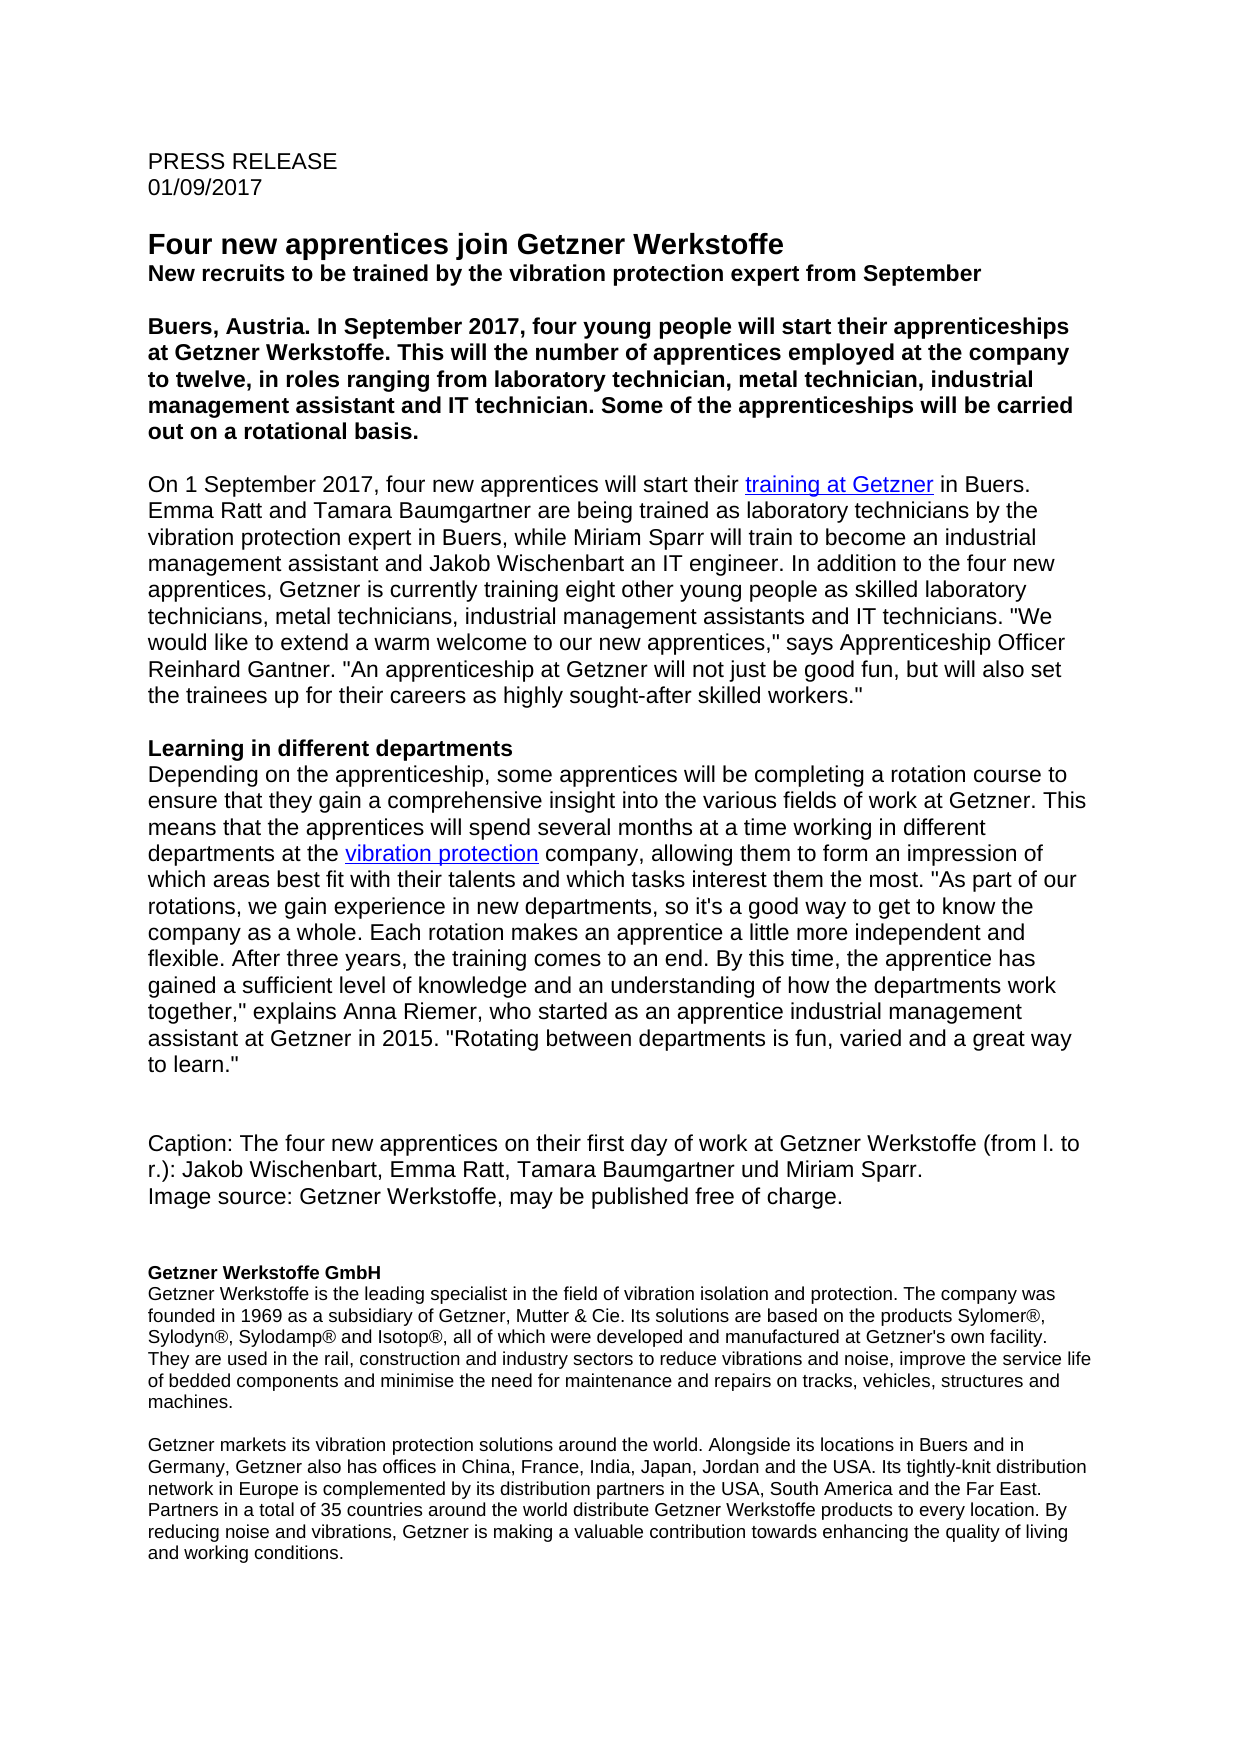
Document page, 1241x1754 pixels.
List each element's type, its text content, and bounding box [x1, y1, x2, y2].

text Four new apprentices join Getzner Werkstoffe [148, 227, 1093, 260]
text On 1 September 2017, four new apprentices will start their training at Getzner in Buers. Emma Ratt and Tamara Baumgartner are being trained as laboratory technicians by the vibration protection expert in Buers, while Miriam Sparr will train to become an industrial management assistant and Jakob Wischenbart an IT engineer. In addition to the four new apprentices, Getzner is currently training eight other young people as skilled laboratory technicians, metal technicians, industrial management assistants and IT technicians. "We would like to extend a warm welcome to our new apprentices," says Apprenticeship Officer Reinhard Gantner. "An apprenticeship at Getzner will not just be good fun, but will also set the trainees up for their careers as highly sought-after skilled workers." [148, 471, 1093, 708]
text Getzner Werkstoffe GmbH [148, 1262, 1093, 1283]
text 01/09/2017 [148, 174, 1093, 200]
text Getzner Werkstoffe is the leading specialist in the field of vibration isolation and protection. The company was founded in 1969 as a subsidiary of Getzner, Mutter & Cie. Its solutions are based on the products Sylomer®, Sylodyn®, Sylodamp® and Isotop®, all of which were developed and manufactured at Getzner's own facility. They are used in the rail, construction and industry sectors to reduce vibrations and noise, improve the service life of bedded components and minimise the need for maintenance and repairs on tracks, vehicles, structures and machines. [148, 1283, 1093, 1413]
text Learning in different departments [148, 734, 1093, 761]
text Caption: The four new apprentices on their first day of work at Getzner Werkstoffe (from l. to r.): Jakob Wischenbart, Emma Ratt, Tamara Baumgartner und Miriam Sparr. [148, 1130, 1093, 1183]
text Getzner markets its vibration protection solutions around the world. Alongside its locations in Buers and in Germany, Getzner also has offices in China, France, India, Japan, Jordan and the USA. Its tightly-knit distribution network in Europe is complemented by its distribution partners in the USA, South America and the Far East. Partners in a total of 35 countries around the world distribute Getzner Werkstoffe products to every location. By reducing noise and vibrations, Getzner is making a valuable contribution towards enhancing the quality of living and working conditions. [148, 1434, 1093, 1563]
text Buers, Austria. In September 2017, four young people will start their apprenticeships at Getzner Werkstoffe. This will the number of apprentices employed at the company to twelve, in roles ranging from laboratory technician, metal technician, industrial management assistant and IT technician. Some of the apprenticeships will be carried out on a rotational basis. [148, 313, 1093, 445]
text PRESS RELEASE [148, 148, 1093, 174]
text Image source: Getzner Werkstoffe, may be published free of charge. [148, 1183, 1093, 1209]
text New recruits to be trained by the vibration protection expert from September [148, 260, 1093, 287]
text Depending on the apprenticeship, some apprentices will be completing a rotation course to ensure that they gain a comprehensive insight into the various fields of work at Getzner. This means that the apprentices will spend several months at a time working in different departments at the vibration protection company, allowing them to form an impression of which areas best fit with their talents and which tasks interest them the most. "As part of our rotations, we gain experience in new departments, so it's a good way to get to know the company as a whole. Each rotation makes an apprentice a little more independent and flexible. After three years, the training comes to an end. By this time, the apprentice has gained a sufficient level of knowledge and an understanding of how the departments work together," explains Anna Riemer, who started as an apprentice industrial management assistant at Getzner in 2015. "Rotating between departments is fun, varied and a great way to learn." [148, 761, 1093, 1077]
